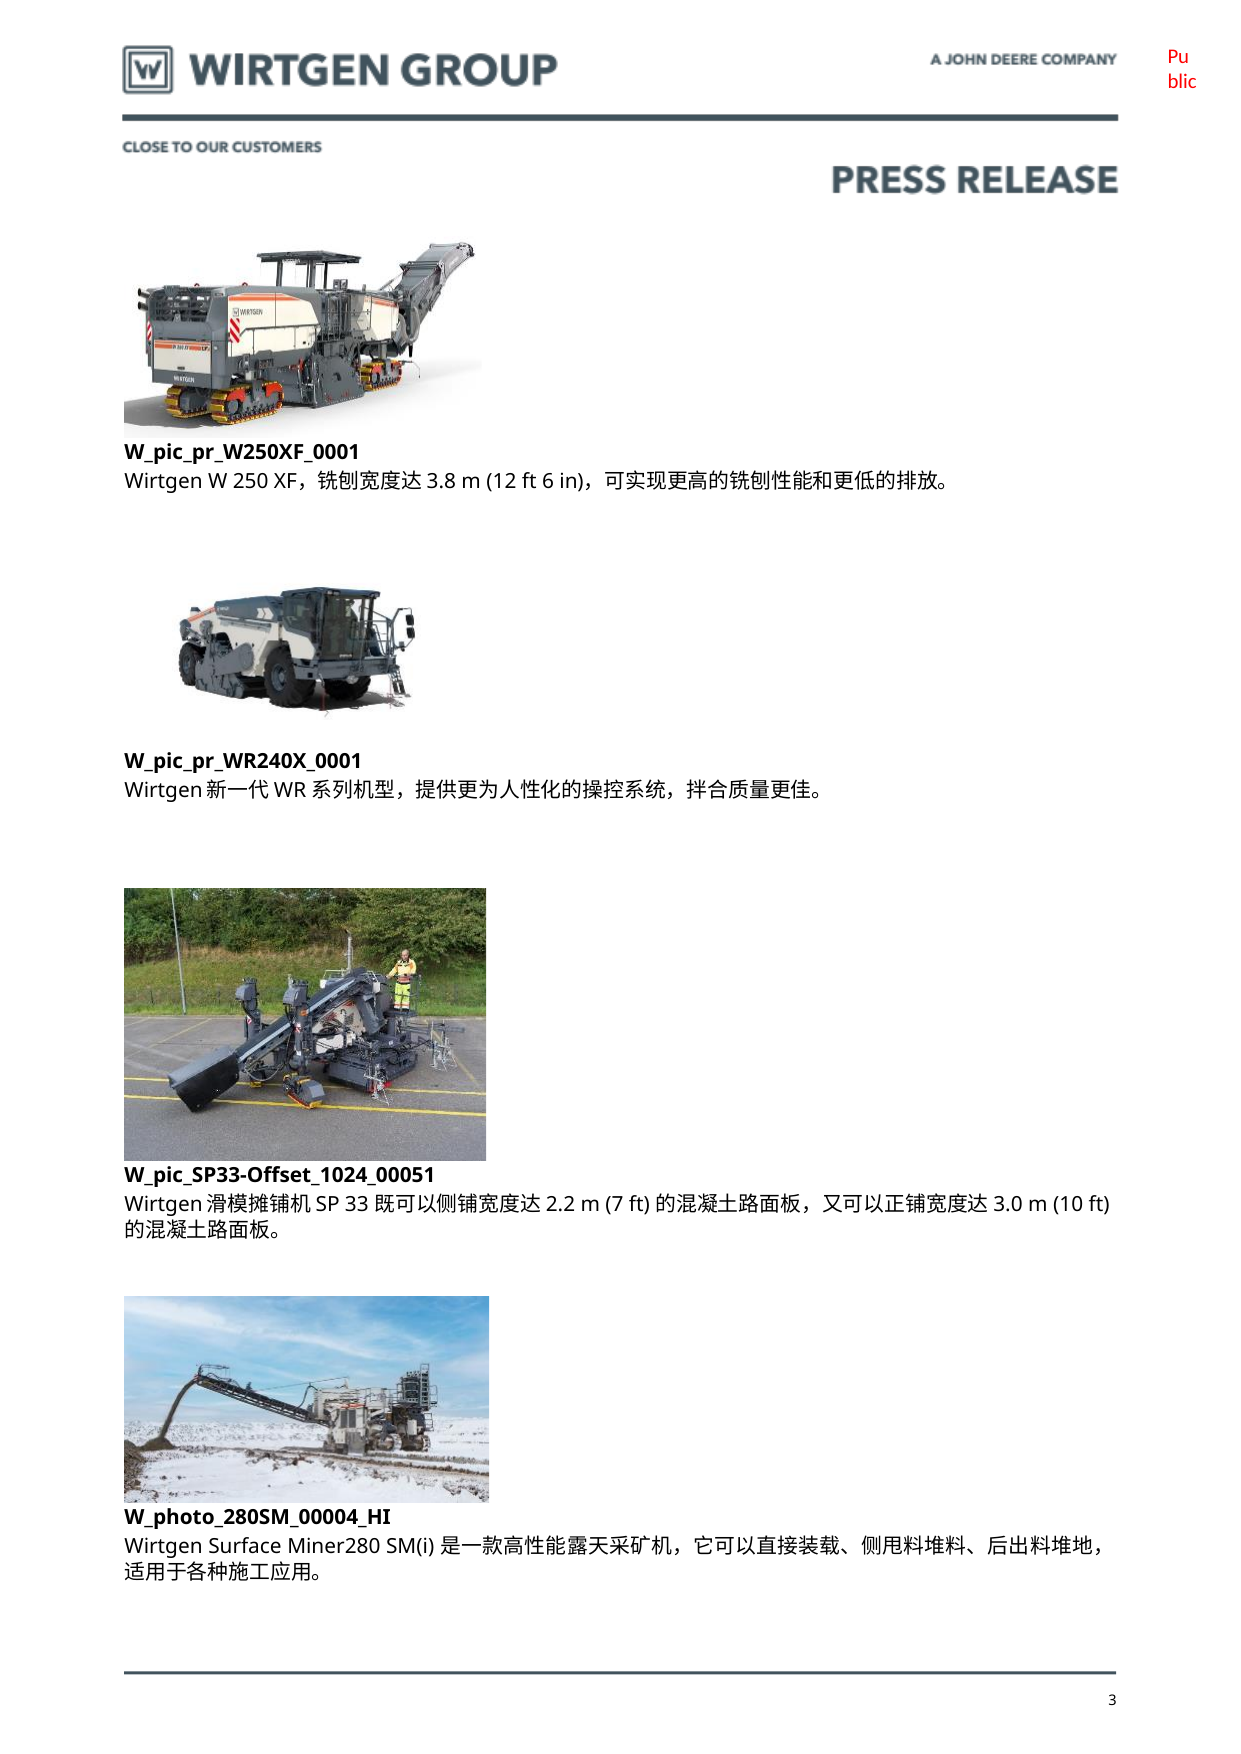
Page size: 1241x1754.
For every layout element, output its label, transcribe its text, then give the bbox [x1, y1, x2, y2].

text Wirtgen Surface Miner280 SM(i) 是一款高性能露天采矿机，它可以直接装载、侧甩料堆料、后出料堆地，适用于各种施工应用。 [124, 1531, 1116, 1584]
picture [124, 1296, 490, 1503]
text Wirtgen新一代 WR 系列机型，提供更为人性化的操控系统，拌合质量更佳。 [124, 775, 1116, 803]
text W_pic_pr_W250XF_0001 [124, 437, 1116, 466]
picture [124, 236, 482, 438]
text Wirtgen滑模摊铺机 SP 33 既可以侧铺宽度达 2.2 m (7 ft) 的混凝土路面板，又可以正铺宽度达 3.0 m (10 ft) 的混凝土路面板。 [124, 1189, 1116, 1243]
picture [124, 551, 471, 747]
picture [124, 888, 487, 1161]
text Wirtgen W 250 XF，铣刨宽度达 3.8 m (12 ft 6 in)，可实现更高的铣刨性能和更低的排放。 [124, 466, 1116, 494]
